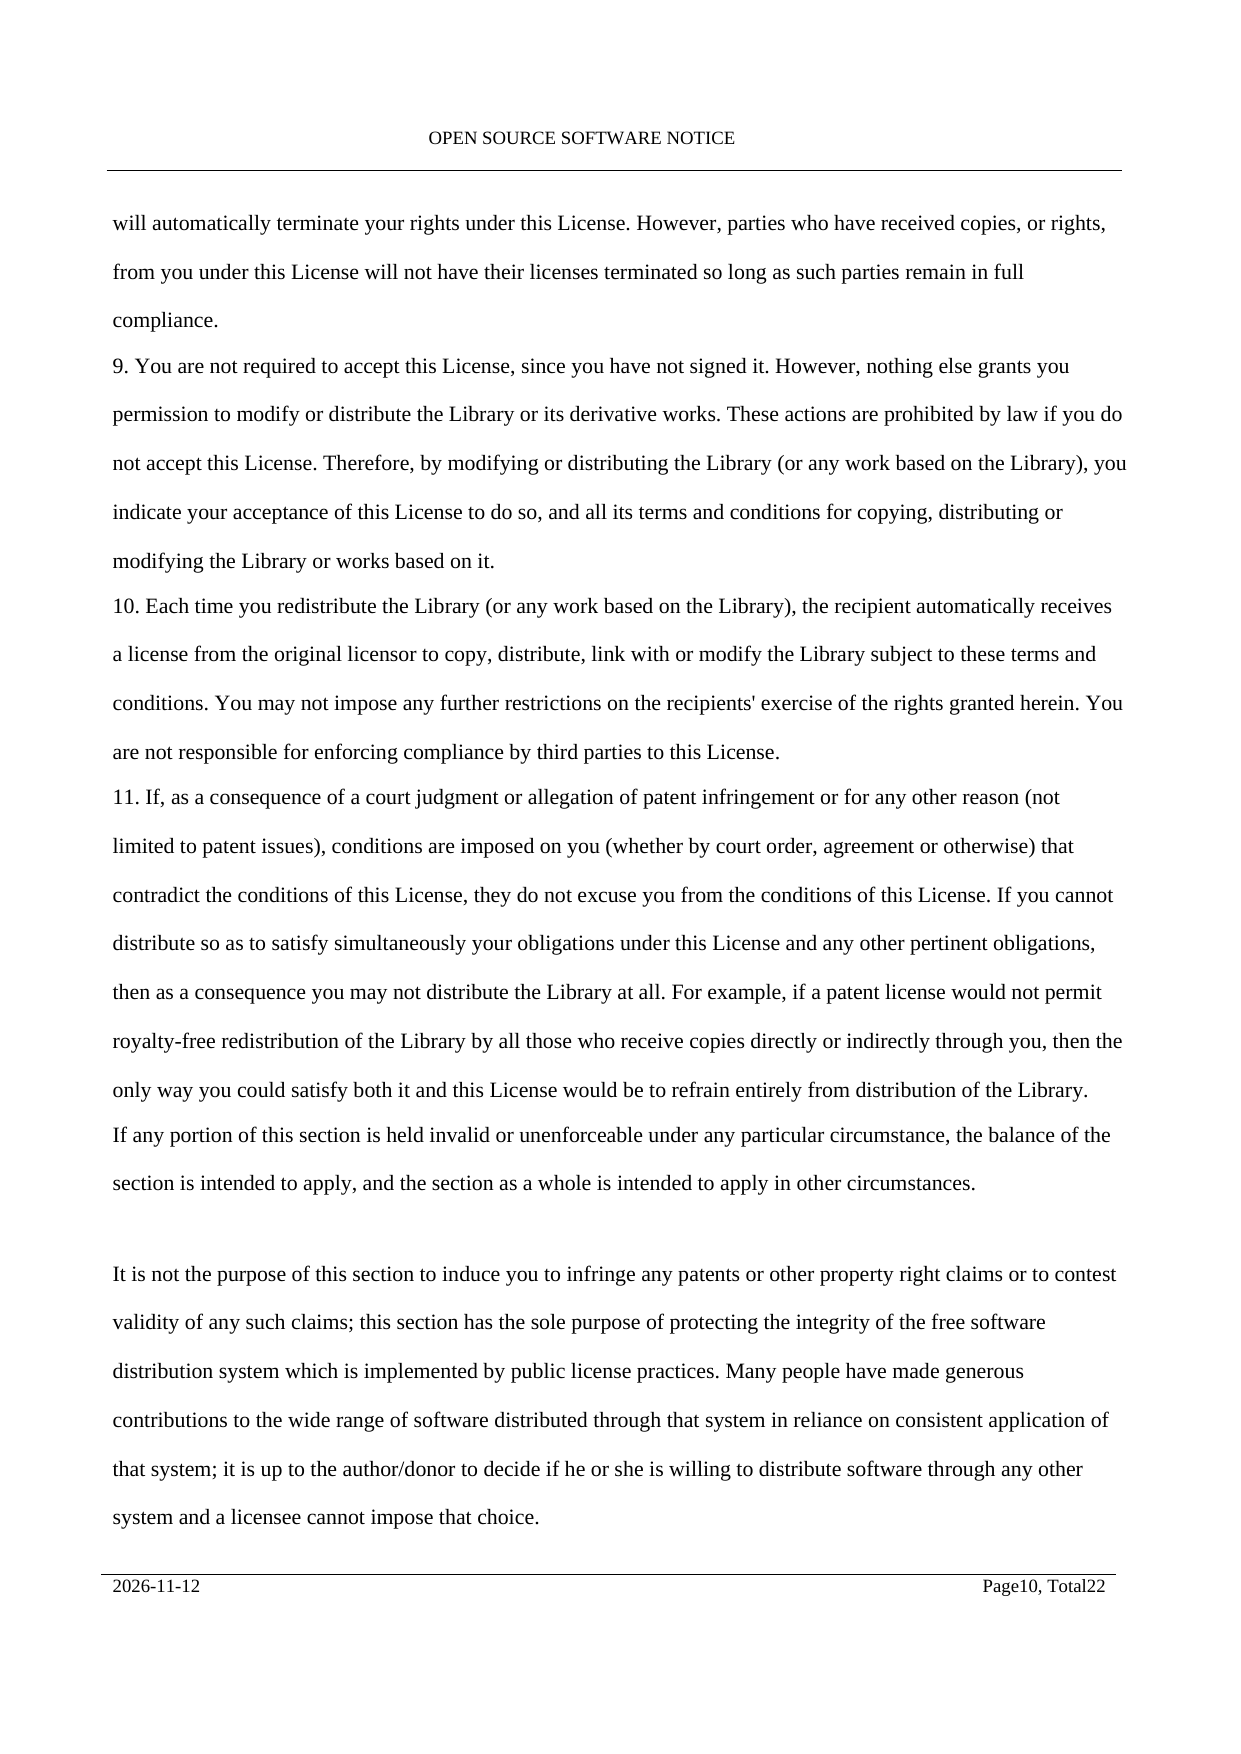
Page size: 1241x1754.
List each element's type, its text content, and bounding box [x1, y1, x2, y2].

text If any portion of this section is held invalid or unenforceable under any particular circumstance, the balance of the section is intended to apply, and the section as a whole is intended to apply in other circumstances. [112, 1118, 1128, 1199]
text It is not the purpose of this section to induce you to infringe any patents or other property right claims or to contest validity of any such claims; this section has the sole purpose of protecting the integrity of the free software distribution system which is implemented by public license practices. Many people have made generous contributions to the wide range of software distributed through that system in reliance on consistent application of that system; it is up to the author/donor to decide if he or she is willing to distribute software through any other system and a licensee cannot impose that choice. [112, 1257, 1128, 1533]
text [112, 206, 1128, 336]
text 9. You are not required to accept this License, since you have not signed it. However, nothing else grants you permission to modify or distribute the Library or its derivative works. These actions are prohibited by law if you do not accept this License. Therefore, by modifying or distributing the Library (or any work based on the Library), you indicate your acceptance of this License to do so, and all its terms and conditions for copying, distributing or modifying the Library or works based on it. [112, 349, 1128, 576]
text 10. Each time you redistribute the Library (or any work based on the Library), the recipient automatically receives a license from the original licensor to copy, distribute, link with or modify the Library subject to these terms and conditions. You may not impose any further restrictions on the recipients' exercise of the rights granted herein. You are not responsible for enforcing compliance by third parties to this License. [112, 589, 1128, 768]
text 11. If, as a consequence of a court judgment or allegation of patent infringement or for any other reason (not limited to patent issues), conditions are imposed on you (whether by court order, agreement or otherwise) that contradict the conditions of this License, they do not excuse you from the conditions of this License. If you cannot distribute so as to satisfy simultaneously your obligations under this License and any other pertinent obligations, then as a consequence you may not distribute the Library at all. For example, if a patent license would not permit royalty-free redistribution of the Library by all those who receive copies directly or indirectly through you, then the only way you could satisfy both it and this License would be to refrain entirely from distribution of the Library. [112, 780, 1128, 1105]
